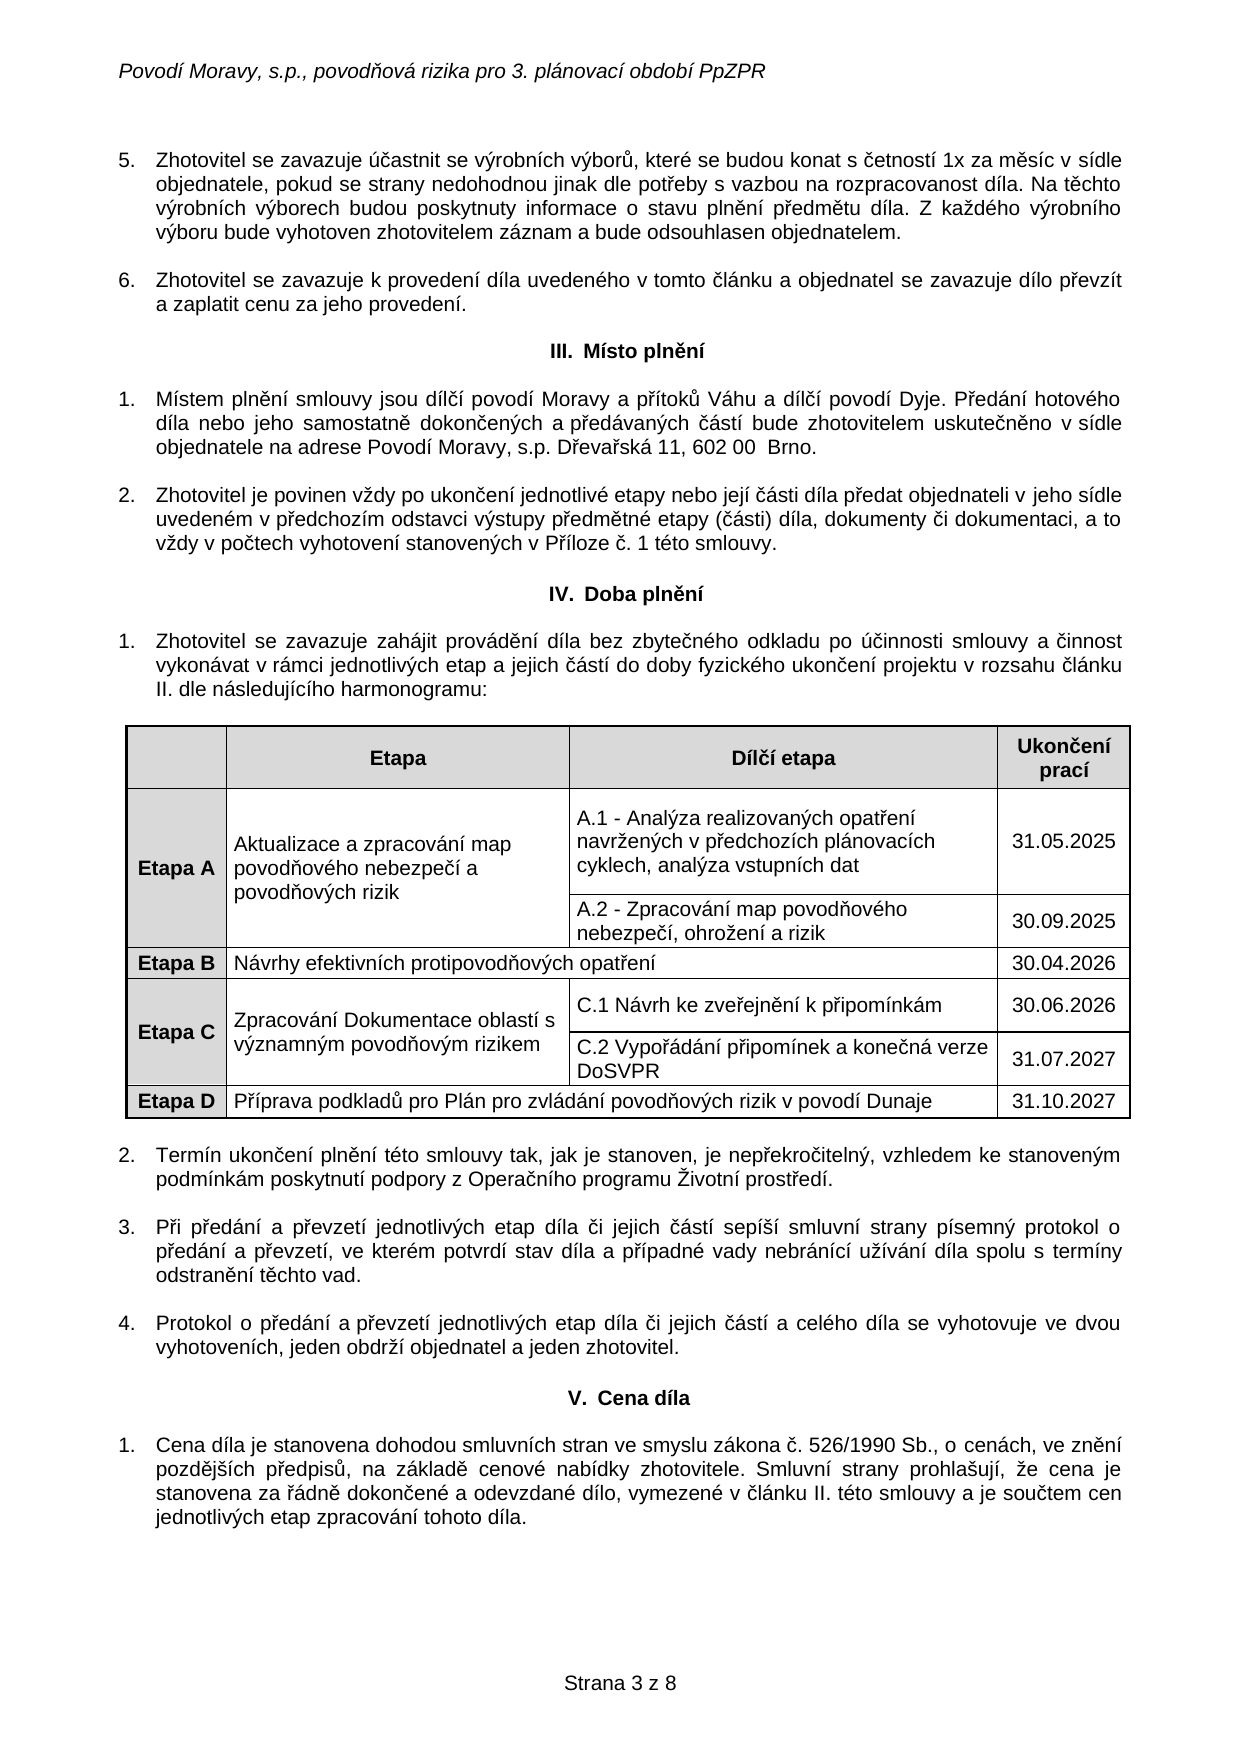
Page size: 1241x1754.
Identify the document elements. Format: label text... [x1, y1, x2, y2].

table_cell 30.04.2026 [998, 948, 1129, 978]
list Zhotovitel se zavazuje k provedení díla uvedeného v tomto článku a objednatel se zavazuje dílo převzít a zaplatit cenu za jeho provedení. [118, 267, 1122, 315]
list Cena díla [155, 1385, 1122, 1409]
table_header Etapa [227, 727, 569, 788]
table_cell Etapa C [128, 979, 226, 1084]
table_cell 30.06.2026 [998, 979, 1129, 1031]
table_cell Etapa A [128, 789, 226, 947]
list Zhotovitel je povinen vždy po ukončení jednotlivé etapy nebo její části díla předat objednateli v jeho sídle uvedeném v předchozím odstavci výstupy předmětné etapy (části) díla, dokumenty či dokumentaci, a to vždy v počtech vyhotovení stanovených v Příloze č. 1 této smlouvy. [118, 483, 1122, 555]
table_header [128, 727, 226, 788]
table_cell 30.09.2025 [998, 895, 1129, 947]
table_cell 31.07.2027 [998, 1033, 1129, 1084]
table_cell Zpracování Dokumentace oblastí s významným povodňovým rizikem [227, 979, 569, 1084]
table_cell Aktualizace a zpracování map povodňového nebezpečí a povodňových rizik [227, 789, 569, 947]
table_cell Etapa D [128, 1086, 226, 1117]
list Při předání a převzetí jednotlivých etap díla či jejich částí sepíší smluvní strany písemný protokol o předání a převzetí, ve kterém potvrdí stav díla a případné vady nebránící užívání díla spolu s termíny odstranění těchto vad. [118, 1215, 1122, 1287]
list Zhotovitel se zavazuje zahájit provádění díla bez zbytečného odkladu po účinnosti smlouvy a činnost vykonávat v rámci jednotlivých etap a jejich částí do doby fyzického ukončení projektu v rozsahu článku II. dle následujícího harmonogramu: [118, 629, 1122, 701]
table_cell Návrhy efektivních protipovodňových opatření [227, 948, 997, 978]
table_cell A.1 - Analýza realizovaných opatření navržených v předchozích plánovacích cyklech, analýza vstupních dat [570, 789, 997, 894]
table_cell 31.05.2025 [998, 789, 1129, 894]
table_header Ukončení prací [998, 727, 1129, 788]
list Cena díla je stanovena dohodou smluvních stran ve smyslu zákona č. 526/1990 Sb., o cenách, ve znění pozdějších předpisů, na základě cenové nabídky zhotovitele. Smluvní strany prohlašují, že cena je stanovena za řádně dokončené a odevzdané dílo, vymezené v článku II. této smlouvy a je součtem cen jednotlivých etap zpracování tohoto díla. [118, 1433, 1122, 1529]
list Zhotovitel se zavazuje účastnit se výrobních výborů, které se budou konat s četností 1x za měsíc v sídle objednatele, pokud se strany nedohodnou jinak dle potřeby s vazbou na rozpracovanost díla. Na těchto výrobních výborech budou poskytnuty informace o stavu plnění předmětu díla. Z každého výrobního výboru bude vyhotoven zhotovitelem záznam a bude odsouhlasen objednatelem. [118, 148, 1122, 243]
table_cell Etapa B [128, 948, 226, 978]
table_cell Příprava podkladů pro Plán pro zvládání povodňových rizik v povodí Dunaje [227, 1086, 997, 1117]
table_cell C.2 Vypořádání připomínek a konečná verze DoSVPR [570, 1033, 997, 1084]
table_cell 31.10.2027 [998, 1086, 1129, 1117]
table_cell C.1 Návrh ke zveřejnění k připomínkám [570, 979, 997, 1031]
list Protokol o předání a převzetí jednotlivých etap díla či jejich částí a celého díla se vyhotovuje ve dvou vyhotoveních, jeden obdrží objednatel a jeden zhotovitel. [118, 1311, 1122, 1359]
list Místo plnění [155, 339, 1122, 363]
list Termín ukončení plnění této smlouvy tak, jak je stanoven, je nepřekročitelný, vzhledem ke stanoveným podmínkám poskytnutí podpory z Operačního programu Životní prostředí. [118, 1143, 1122, 1191]
table_cell A.2 - Zpracování map povodňového nebezpečí, ohrožení a rizik [570, 895, 997, 947]
table_header Dílčí etapa [570, 727, 997, 788]
list Doba plnění [155, 581, 1122, 605]
list Místem plnění smlouvy jsou dílčí povodí Moravy a přítoků Váhu a dílčí povodí Dyje. Předání hotového díla nebo jeho samostatně dokončených a předávaných částí bude zhotovitelem uskutečněno v sídle objednatele na adrese Povodí Moravy, s.p. Dřevařská 11, 602 00 Brno. [118, 387, 1122, 459]
